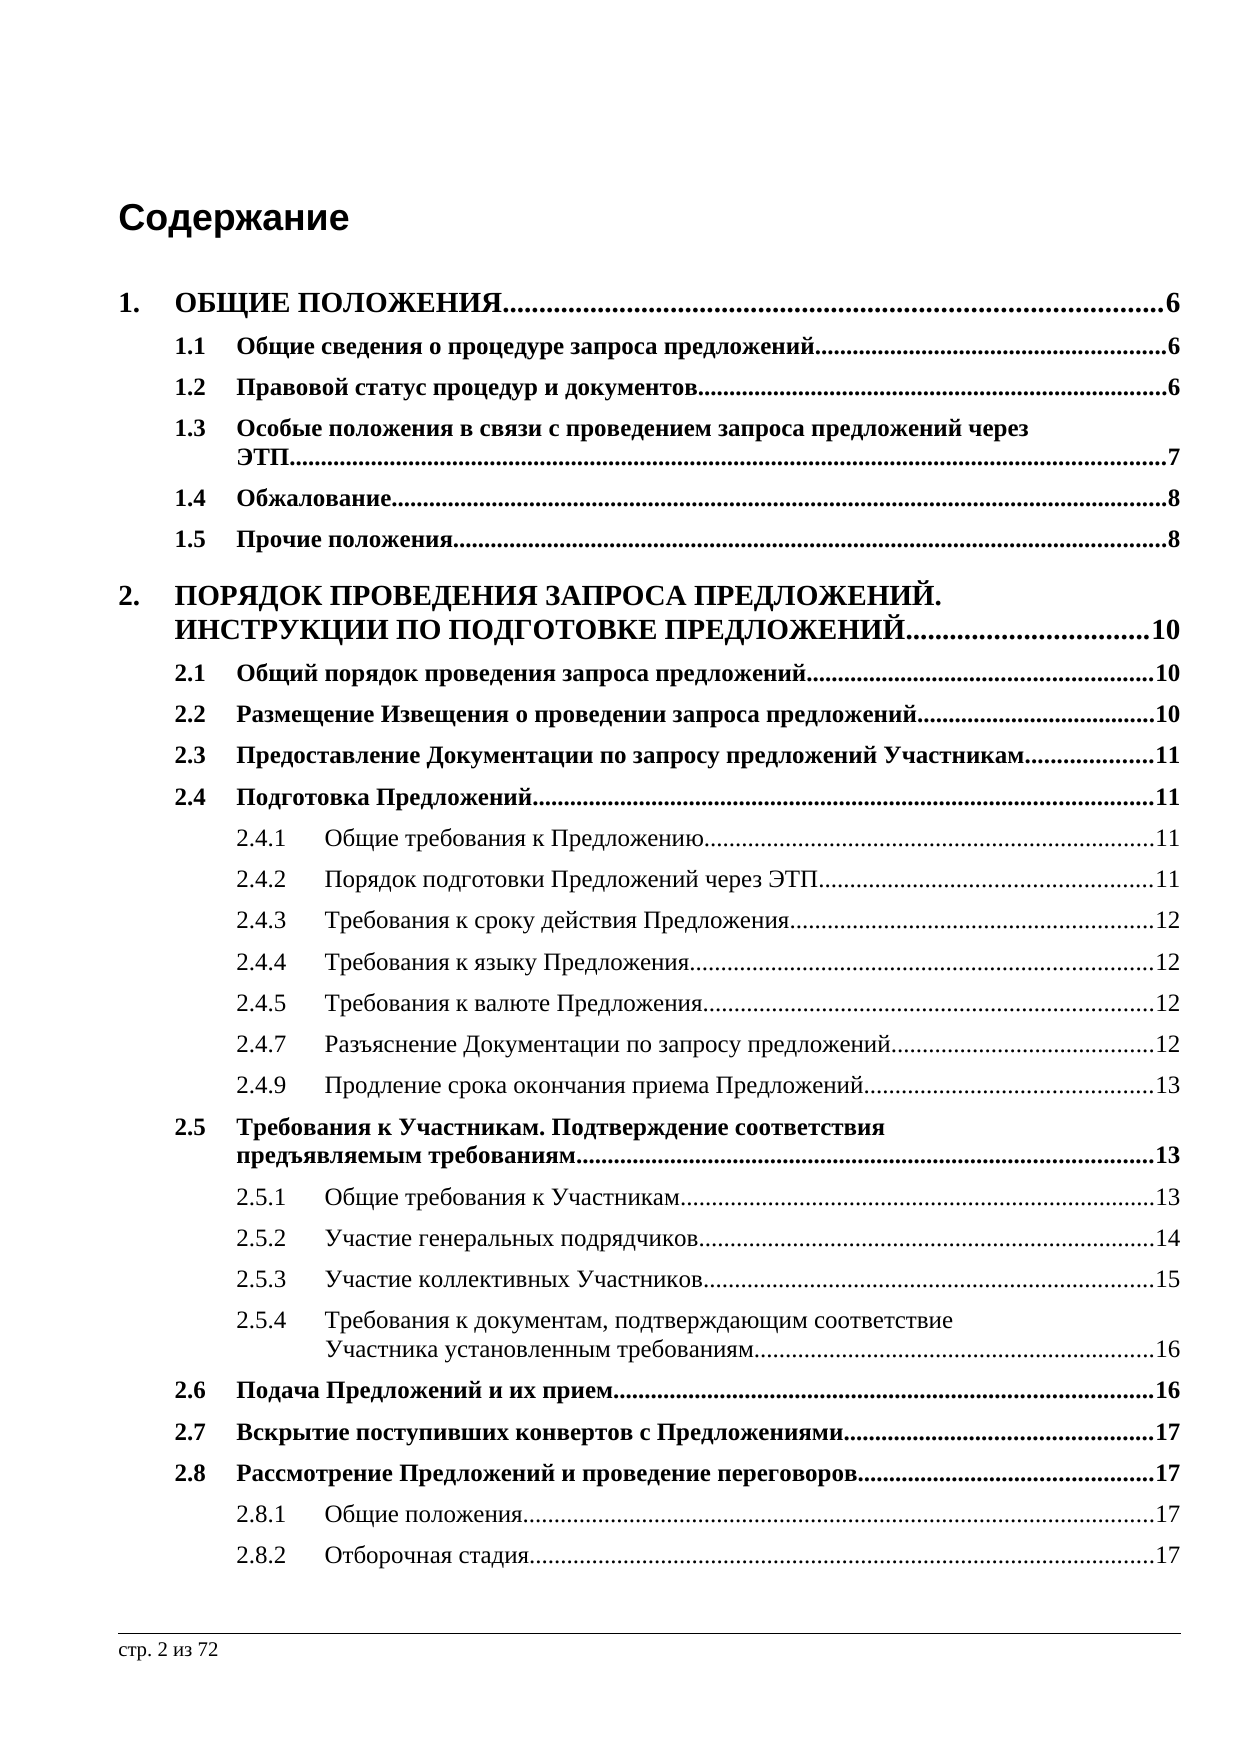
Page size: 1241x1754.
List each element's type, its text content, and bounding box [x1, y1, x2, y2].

text 1. Общие положения 6 [118, 285, 1063, 318]
text 1.2 Правовой статус процедур и документов 6 [174, 372, 1063, 401]
text 1.4 Обжалование 8 [174, 483, 1063, 512]
text Содержание [118, 195, 1181, 238]
text 2.2 Размещение Извещения о проведении запроса предложений 10 [174, 699, 1063, 728]
text 2.4.9 Продление срока окончания приема Предложений 13 [236, 1070, 1063, 1099]
text 2.5.2 Участие генеральных подрядчиков 14 [236, 1223, 1063, 1252]
text 2.4 Подготовка Предложений 11 [174, 782, 1063, 810]
text 1.1 Общие сведения о процедуре запроса предложений 6 [174, 331, 1063, 359]
text 2.4.5 Требования к валюте Предложения 12 [236, 988, 1063, 1017]
text 2.8 Рассмотрение Предложений и проведение переговоров 17 [174, 1458, 1063, 1487]
text 2.5.1 Общие требования к Участникам 13 [236, 1182, 1063, 1210]
text 2. Порядок проведения запроса предложений. Инструкции по подготовке Предложений 10 [118, 578, 1063, 645]
text 2.4.2 Порядок подготовки Предложений через ЭТП 11 [236, 864, 1063, 893]
text 2.1 Общий порядок проведения запроса предложений 10 [174, 658, 1063, 687]
text 2.8.2 Отборочная стадия 17 [236, 1540, 1063, 1569]
text 2.4.7 Разъяснение Документации по запросу предложений 12 [236, 1029, 1063, 1058]
text 2.5.4 Требования к документам, подтверждающим соответствие Участника установленным требованиям 16 [236, 1305, 1063, 1363]
text 2.3 Предоставление Документации по запросу предложений Участникам 11 [174, 740, 1063, 769]
text 1.3 Особые положения в связи с проведением запроса предложений через ЭТП 7 [174, 413, 1063, 471]
text 2.5.3 Участие коллективных Участников 15 [236, 1264, 1063, 1293]
text 2.6 Подача Предложений и их прием 16 [174, 1375, 1063, 1404]
text 1.5 Прочие положения 8 [174, 524, 1063, 553]
text 2.7 Вскрытие поступивших конвертов с Предложениями 17 [174, 1417, 1063, 1445]
text 2.4.4 Требования к языку Предложения 12 [236, 947, 1063, 975]
text 2.8.1 Общие положения 17 [236, 1499, 1063, 1528]
text 2.4.3 Требования к сроку действия Предложения 12 [236, 905, 1063, 934]
text 2.4.1 Общие требования к Предложению 11 [236, 823, 1063, 852]
text 2.5 Требования к Участникам. Подтверждение соответствия предъявляемым требованиям 13 [174, 1112, 1063, 1169]
